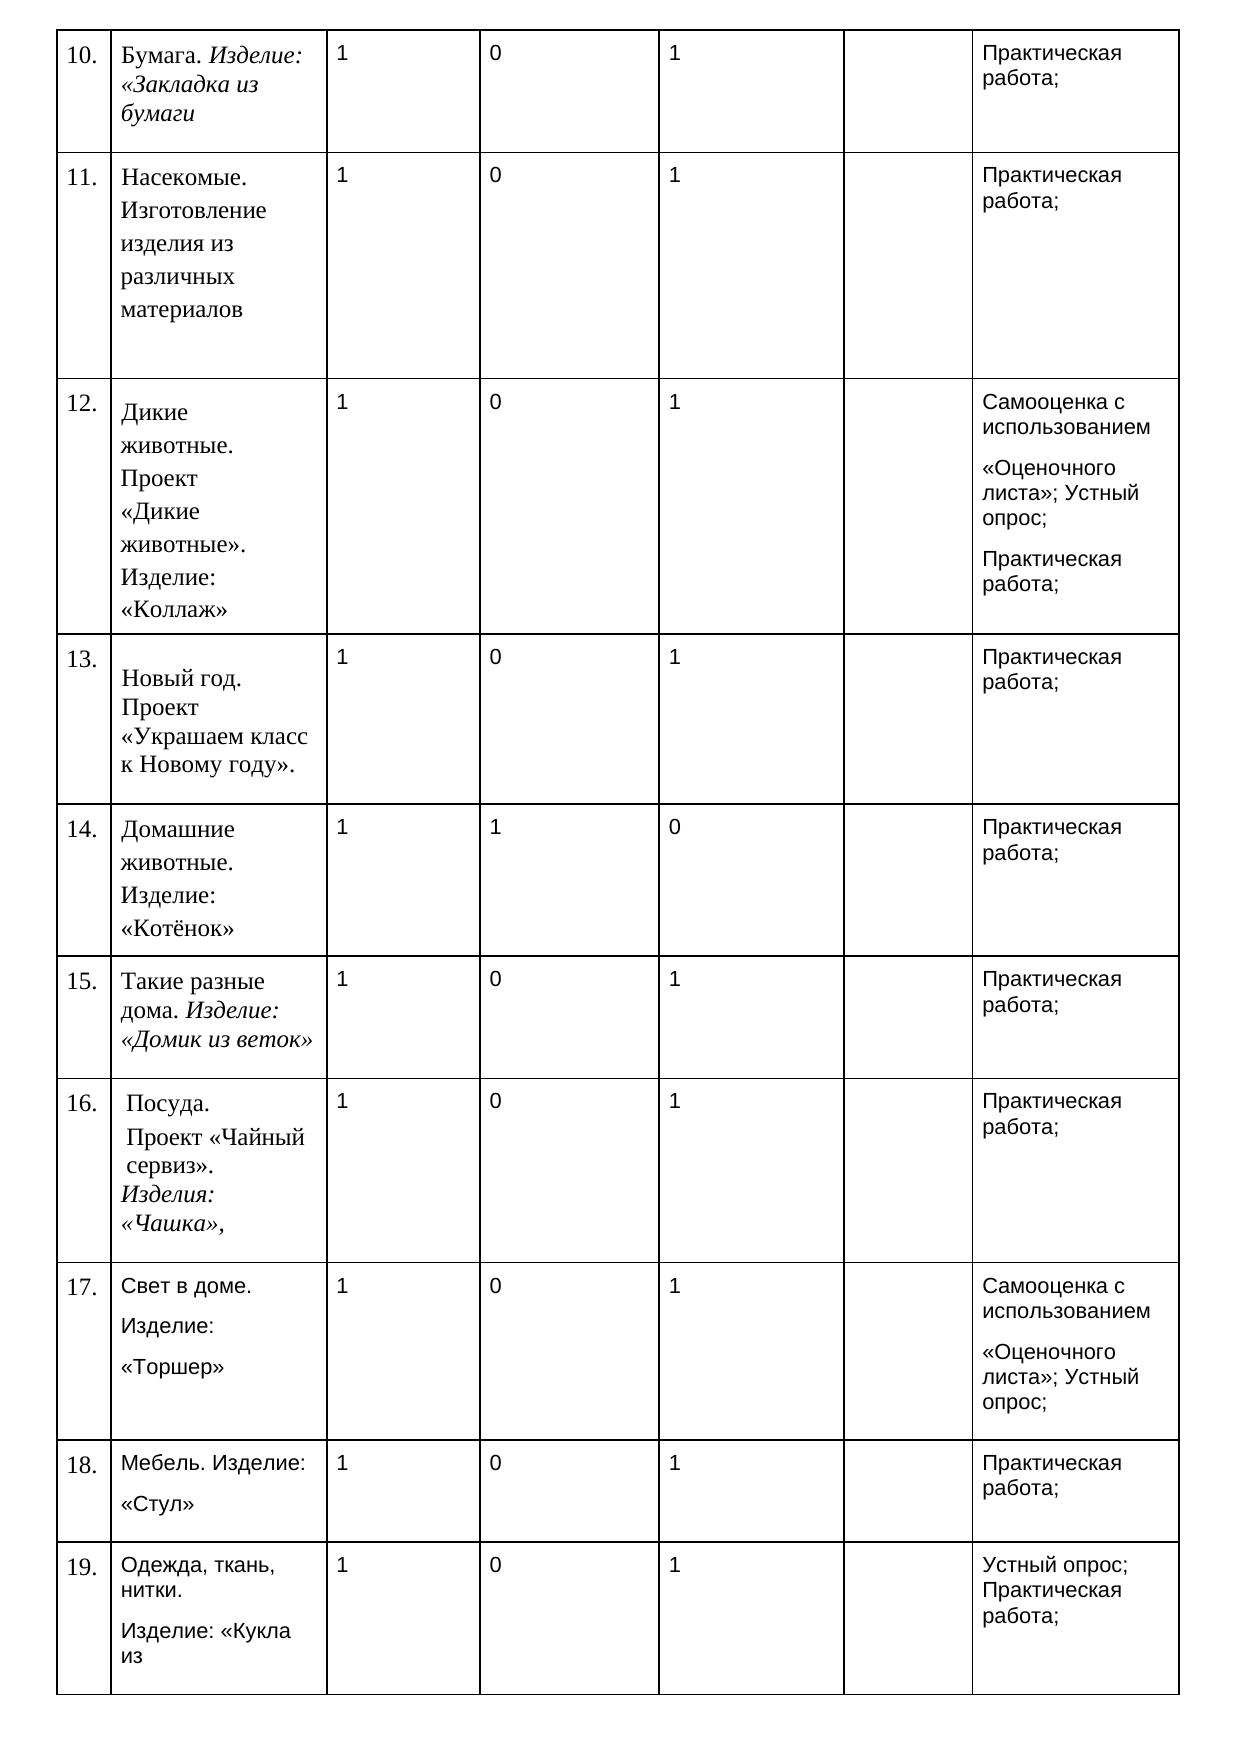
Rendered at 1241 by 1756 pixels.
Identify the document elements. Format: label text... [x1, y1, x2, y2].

table_cell [845, 153, 972, 378]
table_cell [845, 805, 972, 955]
table_cell 18. [58, 1441, 110, 1541]
table_cell Такие разные дома. Изделие: «Домик из веток» [112, 957, 326, 1077]
table_cell 1 [328, 805, 479, 955]
table_cell 0 [481, 153, 658, 378]
table_cell 0 [481, 1079, 658, 1262]
table_cell 1 [328, 957, 479, 1077]
table_cell 1 [660, 1441, 843, 1541]
table_cell 14. [58, 805, 110, 955]
table_cell 0 [481, 31, 658, 151]
table_cell 15. [58, 957, 110, 1077]
table_cell Практическая работа; [973, 1079, 1178, 1262]
table_cell 19. [58, 1543, 110, 1693]
table_cell 11. [58, 153, 110, 378]
table_cell 0 [481, 1543, 658, 1693]
table_cell 1 [328, 379, 479, 633]
table_cell 0 [481, 379, 658, 633]
table_cell Практическая работа; [973, 635, 1178, 803]
table_cell Практическая работа; [973, 31, 1178, 151]
table_cell Дикие животные. Проект «Дикие животные». Изделие: «Коллаж» [112, 379, 326, 633]
table_cell 1 [660, 635, 843, 803]
table_cell 0 [481, 1263, 658, 1439]
table_cell Свет в доме. Изделие: «Торшер» [112, 1263, 326, 1439]
table_cell [845, 1079, 972, 1262]
table_cell Домашние животные. Изделие: «Котёнок» [112, 805, 326, 955]
table_cell 1 [328, 153, 479, 378]
table_cell 1 [660, 1079, 843, 1262]
table_cell 0 [481, 635, 658, 803]
table_cell 1 [660, 957, 843, 1077]
table_cell Практическая работа; [973, 153, 1178, 378]
table_cell 1 [660, 1263, 843, 1439]
table_cell Посуда. Проект «Чайный сервиз». Изделия: «Чашка», [112, 1079, 326, 1262]
table_cell 1 [481, 805, 658, 955]
table_cell Практическая работа; [973, 1441, 1178, 1541]
table_cell Самооценка с использованием «Оценочного листа»; Устный опрос; Практическая работа; [973, 379, 1178, 633]
table_cell Насекомые. Изготовление изделия из различных материалов [112, 153, 326, 378]
table_cell [845, 1543, 972, 1693]
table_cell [112, 1543, 326, 1693]
table_cell 0 [481, 1441, 658, 1541]
table_cell [845, 1441, 972, 1541]
table_cell 13. [58, 635, 110, 803]
table_cell 0 [481, 957, 658, 1077]
table_cell 12. [58, 379, 110, 633]
table_cell [845, 957, 972, 1077]
table_cell 1 [328, 31, 479, 151]
table_cell 17. [58, 1263, 110, 1439]
table_cell [845, 635, 972, 803]
table_cell Бумага. Изделие: «Закладка из бумаги [112, 31, 326, 151]
table_cell 1 [660, 379, 843, 633]
table_cell Практическая работа; [973, 805, 1178, 955]
table_cell 10. [58, 31, 110, 151]
table_cell [845, 1263, 972, 1439]
table_cell 16. [58, 1079, 110, 1262]
table_cell Мебель. Изделие: «Стул» [112, 1441, 326, 1541]
table_cell 1 [328, 635, 479, 803]
table_cell Практическая работа; [973, 957, 1178, 1077]
table_cell 1 [660, 31, 843, 151]
table_cell 1 [328, 1079, 479, 1262]
table_cell [845, 31, 972, 151]
table_cell 1 [660, 1543, 843, 1693]
table_cell 1 [328, 1263, 479, 1439]
table_cell Новый год. Проект «Украшаем класс к Новому году». [112, 635, 326, 803]
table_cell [973, 1543, 1178, 1693]
table_cell 1 [660, 153, 843, 378]
table_cell [845, 379, 972, 633]
table_cell 0 [660, 805, 843, 955]
table_cell 1 [328, 1441, 479, 1541]
table_cell 1 [328, 1543, 479, 1693]
table_cell Самооценка с использованием «Оценочного листа»; Устный опрос; [973, 1263, 1178, 1439]
